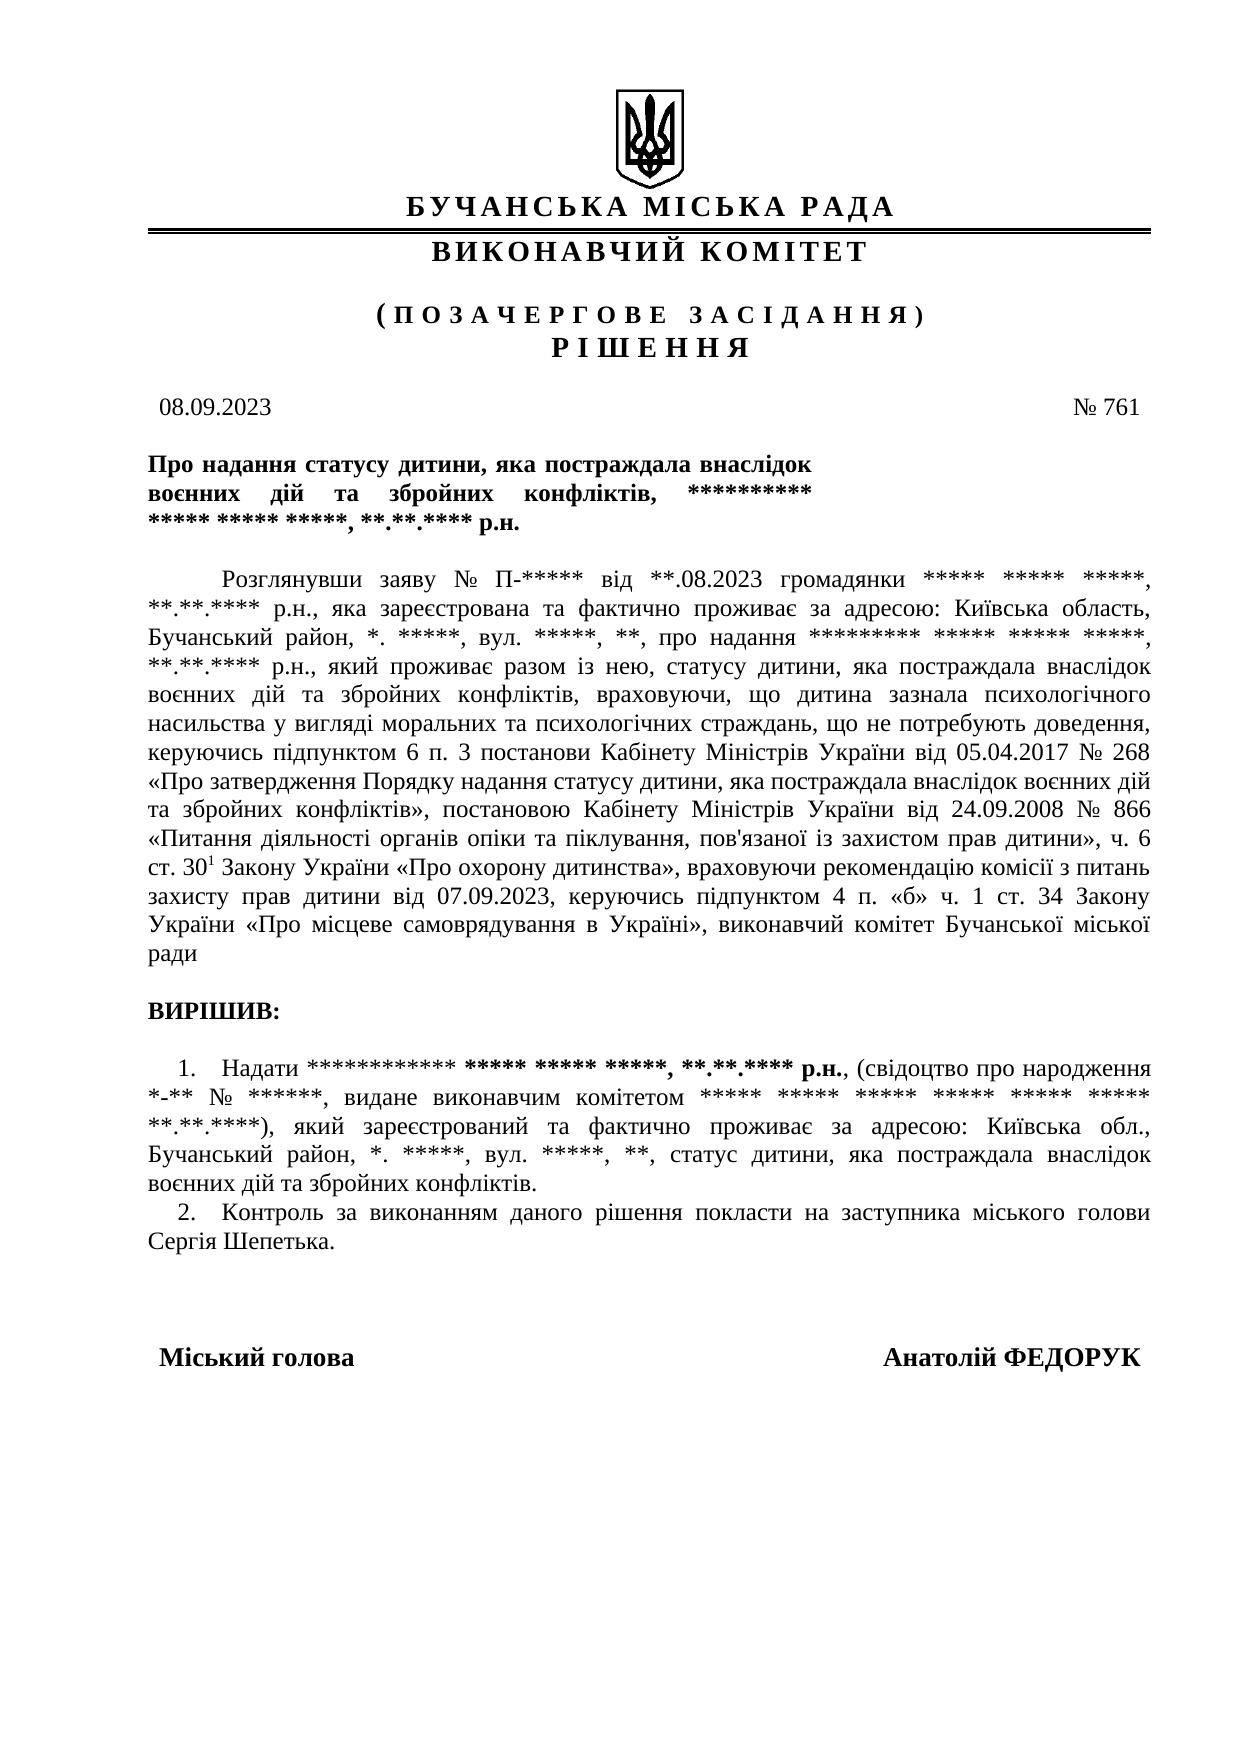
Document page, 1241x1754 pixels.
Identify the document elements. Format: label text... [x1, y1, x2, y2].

text БУЧАНСЬКА МІСЬКА РАДА [148, 189, 1152, 223]
table_header ВИКОНАВЧИЙ КОМІТЕТ [148, 234, 1151, 296]
picture [614, 88, 685, 189]
text Розглянувши заяву № П-***** від **.08.2023 громадянки ***** ***** *****, **.**.**** р.н., яка зареєстрована та фактично проживає за адресою: Київська область, Бучанський район, *. *****, вул. *****, **, про надання ********* ***** ***** *****, **.**.**** р.н., який проживає разом із нею, статусу дитини, яка постраждала внаслідок воєнних дій та збройних конфліктів, враховуючи, що дитина зазнала психологічного насильства у вигляді моральних та психологічних страждань, що не потребують доведення, керуючись підпунктом 6 п. 3 постанови Кабінету Міністрів України від 05.04.2017 № 268 «Про затвердження Порядку надання статусу дитини, яка постраждала внаслідок воєнних дій та збройних конфліктів», постановою Кабінету Міністрів України від 24.09.2008 № 866 «Питання діяльності органів опіки та піклування, пов'язаної із захистом прав дитини», ч. 6 ст. 301 Закону України «Про охорону дитинства», враховуючи рекомендацію комісії з питань захисту прав дитини від 07.09.2023, керуючись підпунктом 4 п. «б» ч. 1 ст. 34 Закону України «Про місцеве самоврядування в Україні», виконавчий комітет Бучанської міської ради [148, 564, 1152, 967]
text РІШЕННЯ [148, 330, 1152, 363]
list Надати ************ ***** ***** *****, **.**.**** р.н., (свідоцтво про народження *-** № ******, видане виконавчим комітетом ***** ***** ***** ***** ***** ***** **.**.****), який зареєстрований та фактично проживає за адресою: Київська обл., Бучанський район, *. *****, вул. *****, **, статус дитини, яка постраждала внаслідок воєнних дій та збройних конфліктів. [148, 1053, 1152, 1197]
text Про надання статусу дитини, яка постраждала внаслідок воєнних дій та збройних конфліктів, ********** ***** ***** *****, **.**.**** р.н. [148, 449, 812, 536]
table_header № 761 [651, 392, 1152, 421]
table_header Анатолій ФЕДОРУК [649, 1341, 1152, 1372]
text (ПОЗАЧЕРГОВЕ ЗАСІДАННЯ) [148, 296, 1152, 330]
list Контроль за виконанням даного рішення покласти на заступника міського голови Сергія Шепетька. [148, 1197, 1152, 1254]
table_header 08.09.2023 [148, 392, 651, 421]
table_header Міський голова [148, 1341, 649, 1372]
text ВИРІШИВ: [148, 996, 1152, 1024]
